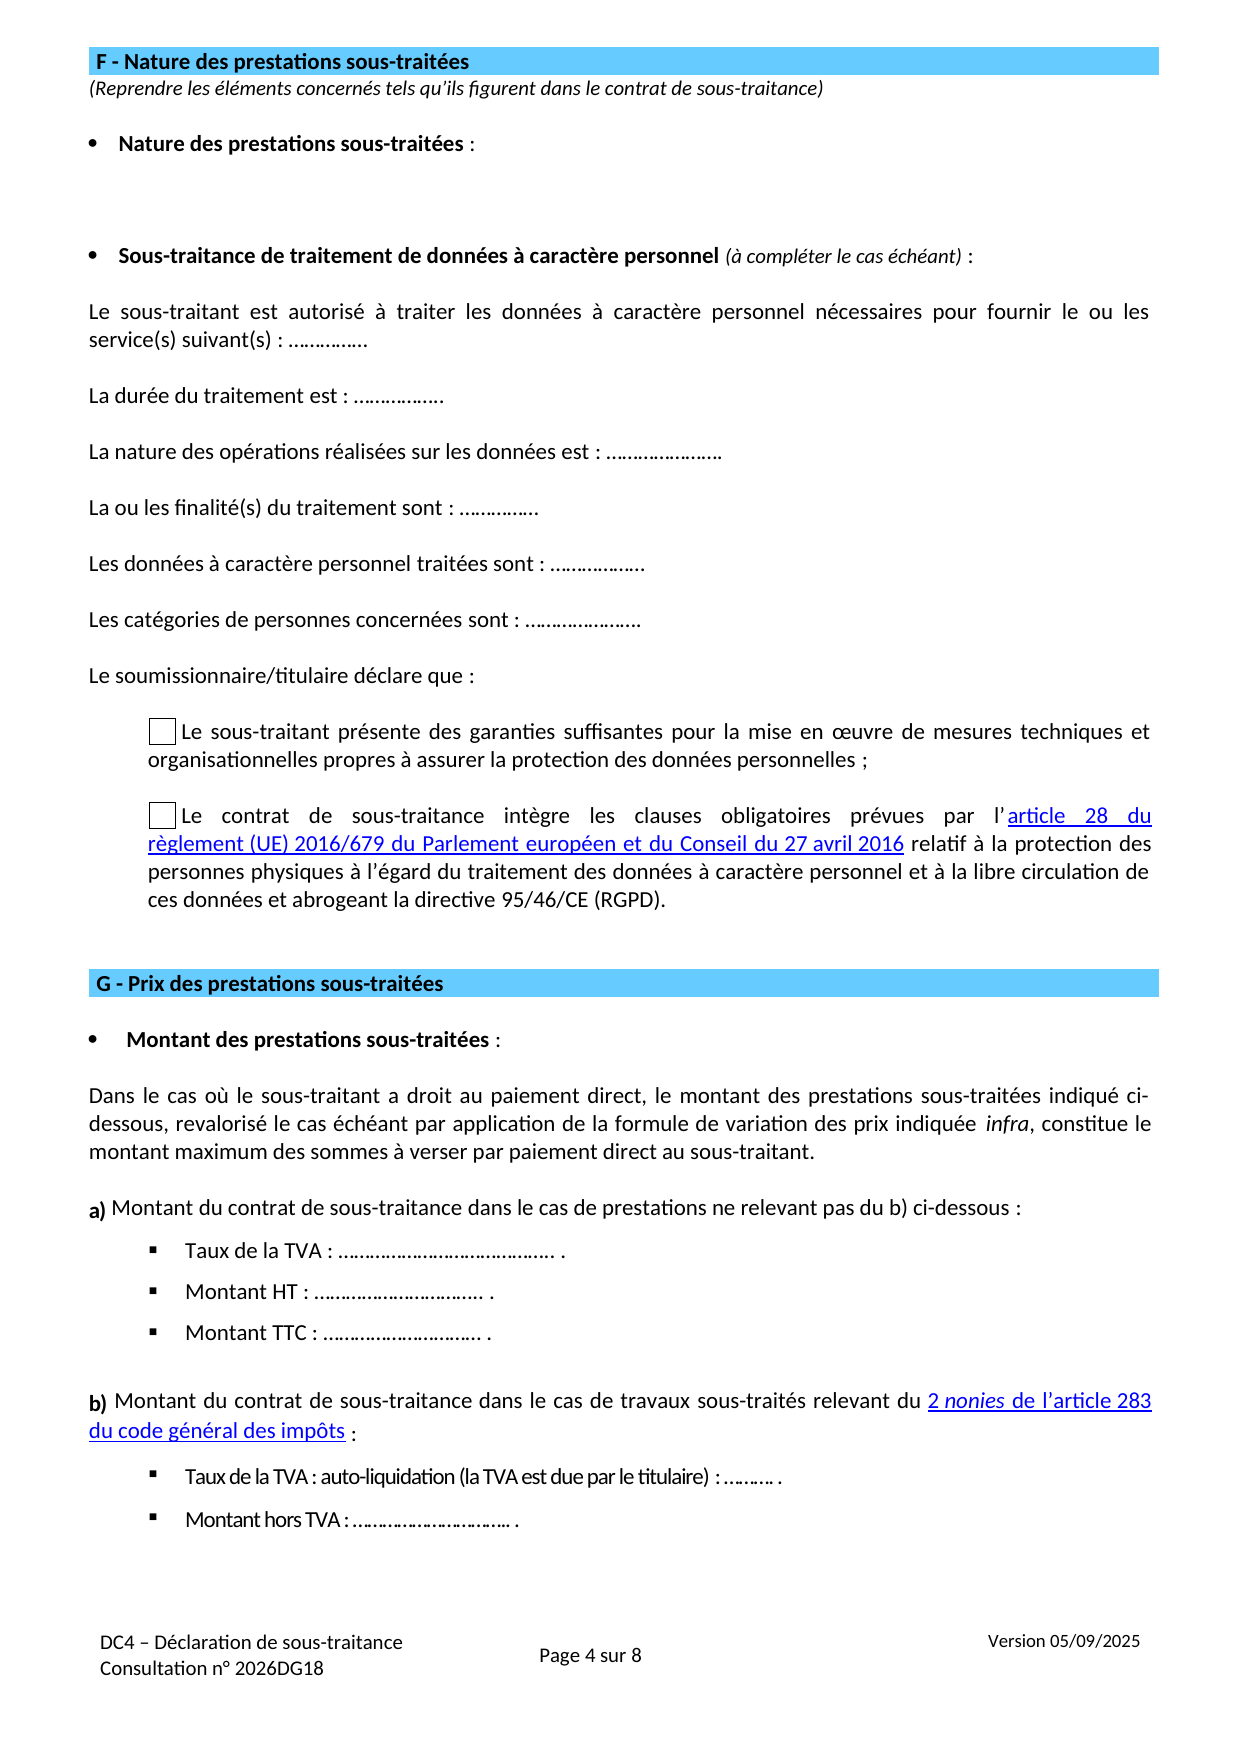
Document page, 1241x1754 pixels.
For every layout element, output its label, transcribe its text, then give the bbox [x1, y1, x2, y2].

list Montant TTC : ………………………… . [148, 1318, 1152, 1346]
text Le contrat de sous-traitance intègre les clauses obligatoires prévues par l’article 28 du règlement (UE) 2016/679 du Parlement européen et du Conseil du 27 avril 2016 relatif à la protection des personnes physiques à l’égard du traitement des données à caractère personnel et à la libre circulation de ces données et abrogeant la directive 95/46/CE (RGPD). [148, 801, 1152, 913]
list Taux de la TVA : auto-liquidation (la TVA est due par le titulaire) : ………. . [148, 1460, 1152, 1490]
list Taux de la TVA : ………………………………….. . [148, 1237, 1152, 1264]
text Le sous-traitant présente des garanties suffisantes pour la mise en œuvre de mesures techniques et organisationnelles propres à assurer la protection des données personnelles ; [148, 717, 1152, 773]
text Dans le cas où le sous-traitant a droit au paiement direct, le montant des prestations sous-traitées indiqué ci-dessous, revalorisé le cas échéant par application de la formule de variation des prix indiquée infra, constitue le montant maximum des sommes à verser par paiement direct au sous-traitant. [89, 1081, 1152, 1166]
table_header F - Nature des prestations sous-traitées [89, 47, 1159, 75]
text Les catégories de personnes concernées sont : …………………. [89, 605, 1152, 633]
list Montant HT : ………………………….. . [148, 1277, 1152, 1305]
list Nature des prestations sous-traitées : [89, 129, 1152, 157]
text La durée du traitement est : …………….. [89, 381, 1152, 409]
text Le sous-traitant est autorisé à traiter les données à caractère personnel nécessaires pour fournir le ou les service(s) suivant(s) : …………… [89, 297, 1152, 353]
list Montant hors TVA : ………………………….. . [148, 1503, 1152, 1533]
list Sous-traitance de traitement de données à caractère personnel (à compléter le cas échéant) : [89, 241, 1152, 269]
table_header G - Prix des prestations sous-traitées [89, 969, 1159, 997]
list Montant des prestations sous-traitées : [89, 1025, 1152, 1053]
text b) Montant du contrat de sous-traitance dans le cas de travaux sous-traités relevant du 2 nonies de l’article 283 du code général des impôts : [89, 1386, 1152, 1447]
text La ou les finalité(s) du traitement sont : …………… [89, 493, 1152, 521]
text La nature des opérations réalisées sur les données est : …………………. [89, 437, 1152, 465]
text (Reprendre les éléments concernés tels qu’ils figurent dans le contrat de sous-traitance) [89, 75, 1152, 101]
text Les données à caractère personnel traitées sont : ……………… [89, 549, 1152, 577]
text Le soumissionnaire/titulaire déclare que : [89, 661, 1152, 689]
text a) Montant du contrat de sous-traitance dans le cas de prestations ne relevant pas du b) ci-dessous : [89, 1193, 1152, 1224]
